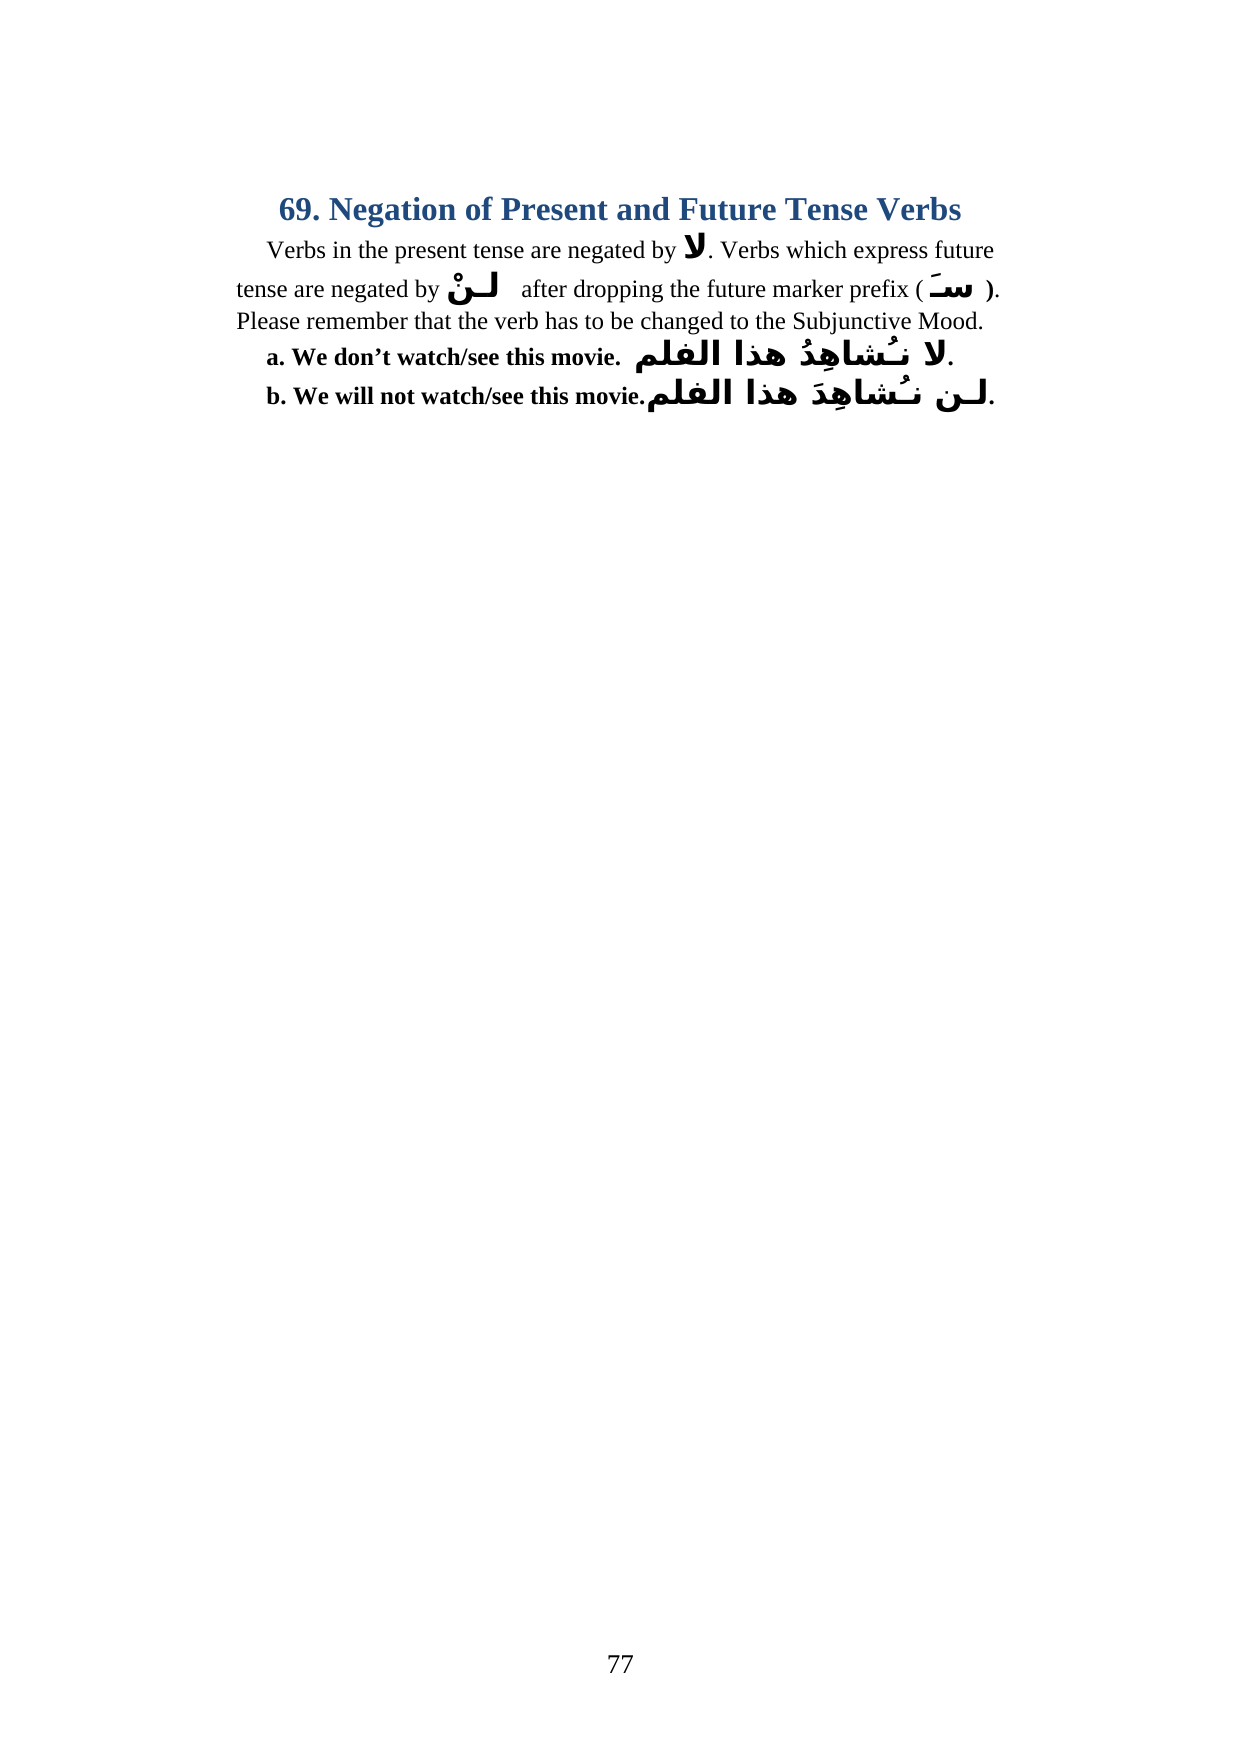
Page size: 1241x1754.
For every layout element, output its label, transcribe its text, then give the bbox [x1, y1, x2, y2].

subtitle 69. Negation of Present and Future Tense Verbs [236, 190, 1004, 228]
text b. We will not watch/see this movie.لـن نـُشاهِدَ هذا الفلم. [236, 373, 1004, 412]
text Verbs in the present tense are negated by لا. Verbs which express future tense are negated by لـنْ after dropping the future marker prefix ( سـَ ). Please remember that the verb has to be changed to the Subjunctive Mood. [236, 228, 1004, 334]
text a. We don’t watch/see this movie. لا نـُشاهِدُ هذا الفلم. [236, 334, 1004, 373]
